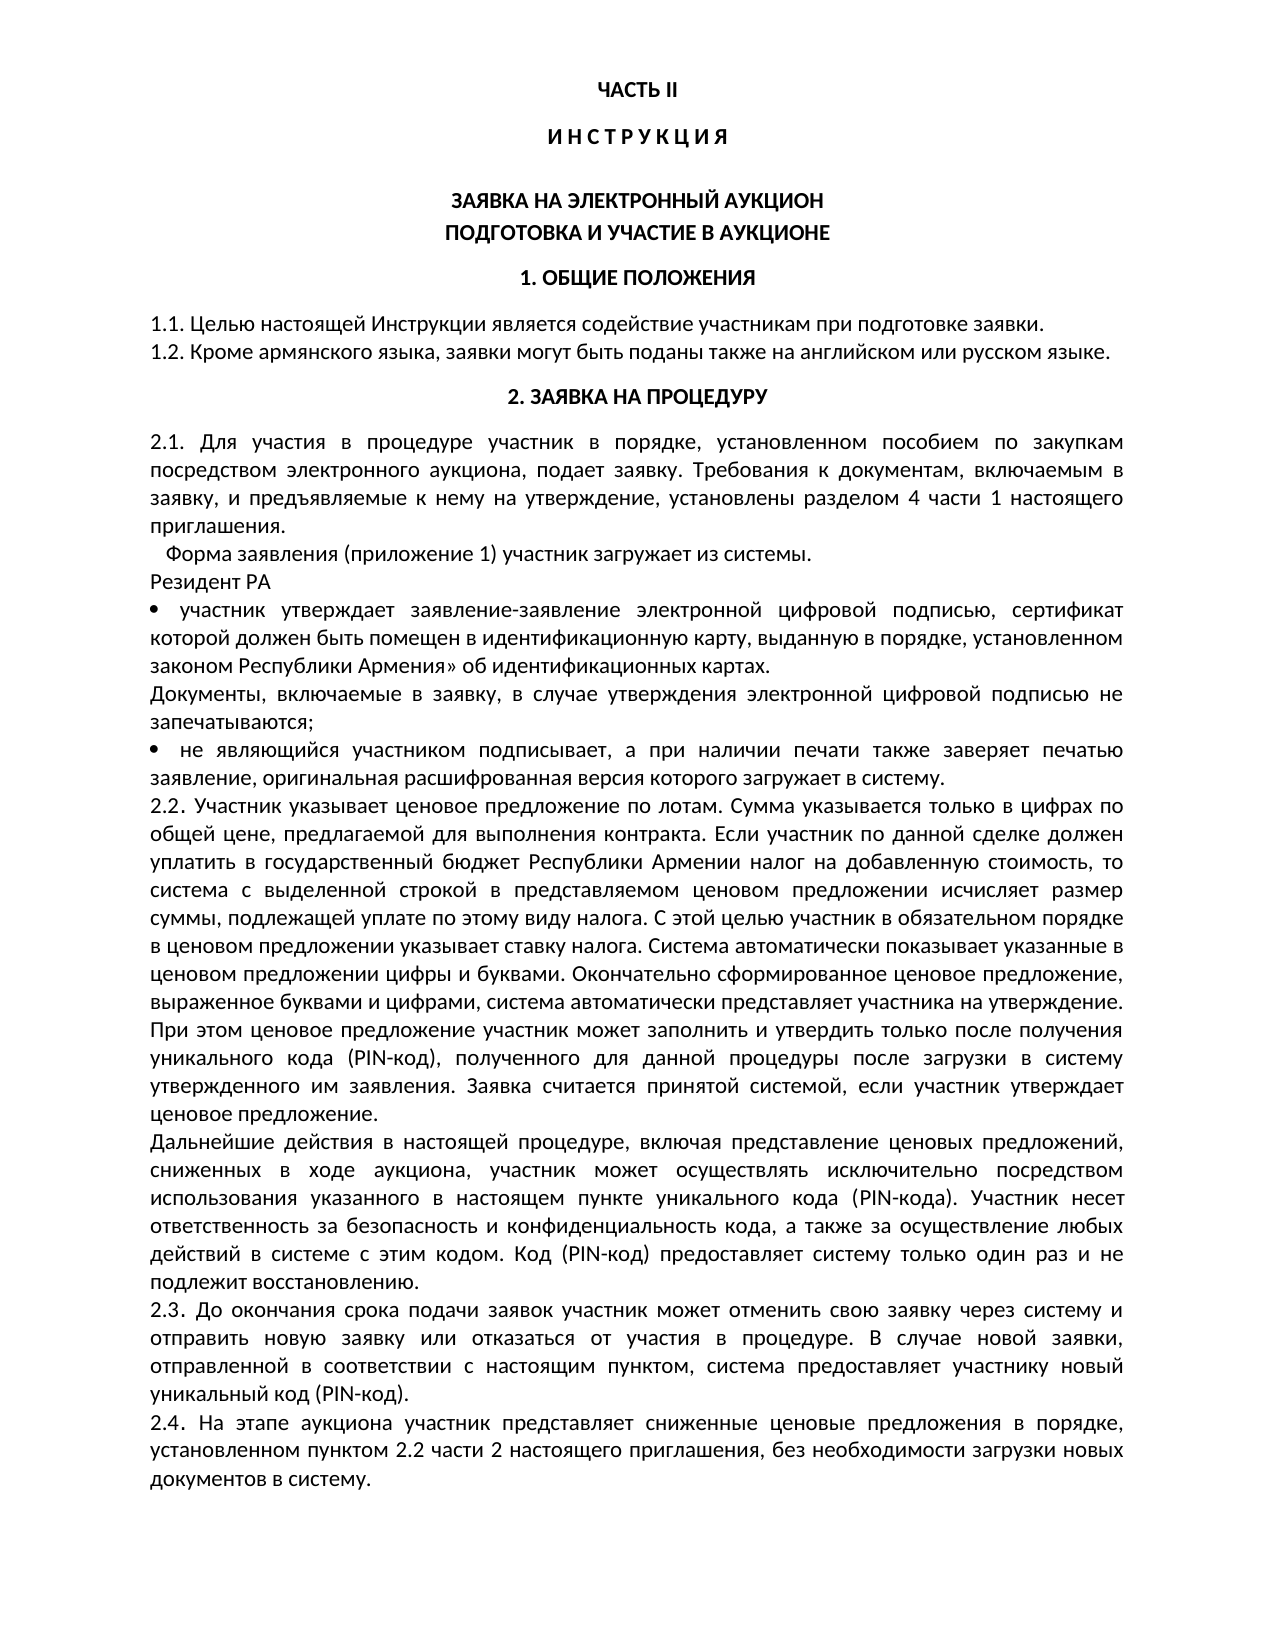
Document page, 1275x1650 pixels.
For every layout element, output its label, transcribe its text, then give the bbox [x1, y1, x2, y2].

text И Н С Т Р У К Ц И Я [150, 122, 1125, 150]
text Документы, включаемые в заявку, в случае утверждения электронной цифровой подписью не запечатываются; [150, 679, 1125, 735]
text 1.2. Кроме армянского языка, заявки могут быть поданы также на английском или русском языке. [150, 337, 1125, 366]
text ПОДГОТОВКА И УЧАСТИЕ В АУКЦИОНЕ [150, 218, 1125, 246]
list участник утверждает заявление-заявление электронной цифровой подписью, сертификат которой должен быть помещен в идентификационную карту, выданную в порядке, установленном законом Республики Армения» об идентификационных картах. [150, 595, 1125, 679]
text ЗАЯВКА НА ЭЛЕКТРОННЫЙ АУКЦИОН [150, 186, 1125, 214]
list 2.3․ До окончания срока подачи заявок участник может отменить свою заявку через систему и отправить новую заявку или отказаться от участия в процедуре. В случае новой заявки, отправленной в соответствии с настоящим пунктом, система предоставляет участнику новый уникальный код (PIN-код). [150, 1296, 1125, 1408]
text Дальнейшие действия в настоящей процедуре, включая представление ценовых предложений, сниженных в ходе аукциона, участник может осуществлять исключительно посредством использования указанного в настоящем пункте уникального кода (PIN-кода). Участник несет ответственность за безопасность и конфиденциальность кода, а также за осуществление любых действий в системе с этим кодом. Код (PIN-код) предоставляет систему только один раз и не подлежит восстановлению. [150, 1127, 1125, 1296]
text 2.2․ Участник указывает ценовое предложение по лотам. Сумма указывается только в цифрах по общей цене, предлагаемой для выполнения контракта. Если участник по данной сделке должен уплатить в государственный бюджет Республики Армении налог на добавленную стоимость, то система с выделенной строкой в представляемом ценовом предложении исчисляет размер суммы, подлежащей уплате по этому виду налога. С этой целью участник в обязательном порядке в ценовом предложении указывает ставку налога. Система автоматически показывает указанные в ценовом предложении цифры и буквами. Окончательно сформированное ценовое предложение, выраженное буквами и цифрами, система автоматически представляет участника на утверждение. При этом ценовое предложение участник может заполнить и утвердить только после получения уникального кода (PIN-код), полученного для данной процедуры после загрузки в систему утвержденного им заявления. Заявка считается принятой системой, если участник утверждает ценовое предложение. [150, 791, 1125, 1127]
list не являющийся участником подписывает, а при наличии печати также заверяет печатью заявление, оригинальная расшифрованная версия которого загружает в систему. [150, 735, 1125, 791]
text 2.4․ На этапе аукциона участник представляет сниженные ценовые предложения в порядке, установленном пунктом 2.2 части 2 настоящего приглашения, без необходимости загрузки новых документов в систему. [150, 1408, 1125, 1492]
text Форма заявления (приложение 1) участник загружает из системы. [150, 539, 1125, 567]
text 1.1. Целью настоящей Инструкции является содействие участникам при подготовке заявки. [150, 309, 1125, 337]
text 2. ЗАЯВКА НА ПРОЦЕДУРУ [150, 382, 1125, 410]
text 1. ОБЩИЕ ПОЛОЖЕНИЯ [150, 263, 1125, 291]
text Резидент РА [150, 567, 1125, 595]
text ЧАСТЬ II [150, 75, 1125, 103]
text 2.1. Для участия в процедуре участник в порядке, установленном пособием по закупкам посредством электронного аукциона, подает заявку. Требования к документам, включаемым в заявку, и предъявляемые к нему на утверждение, установлены разделом 4 части 1 настоящего приглашения. [150, 427, 1125, 539]
